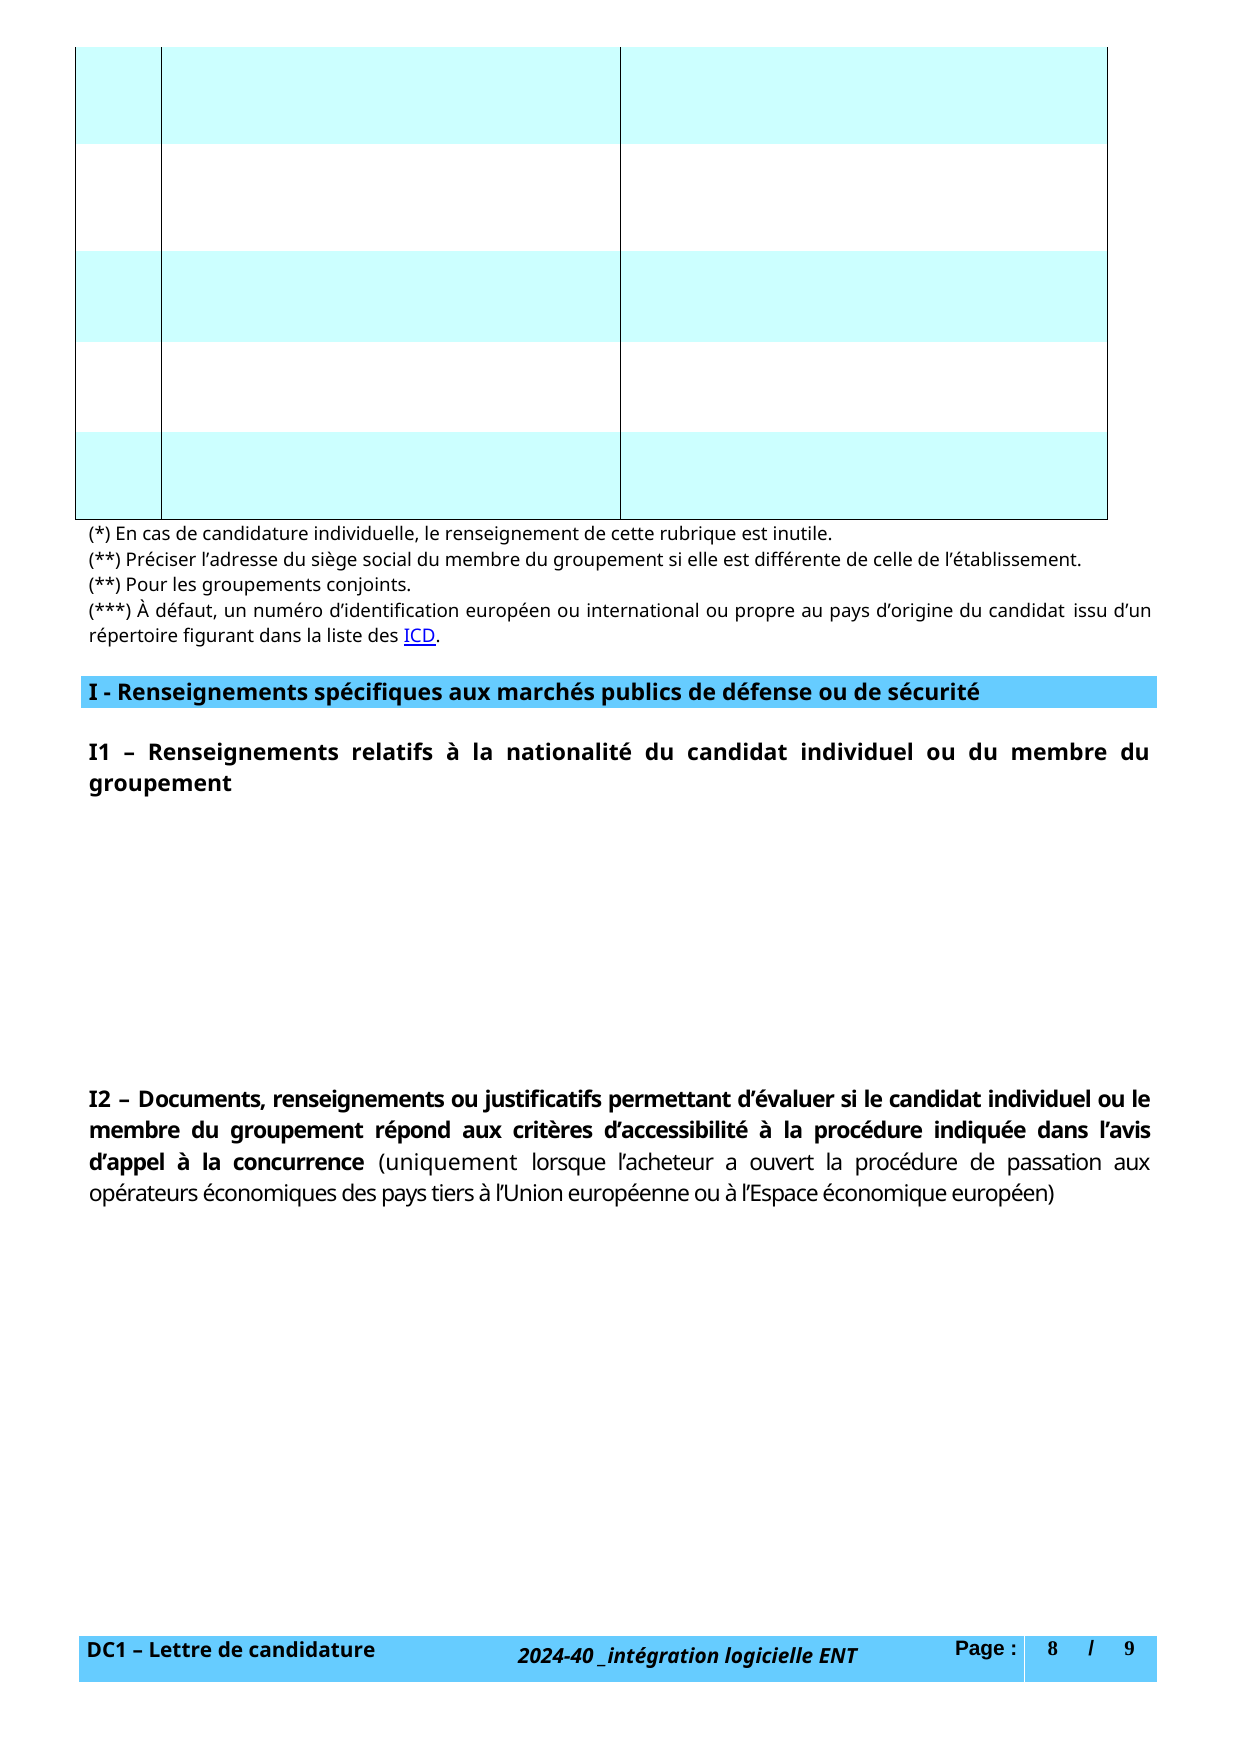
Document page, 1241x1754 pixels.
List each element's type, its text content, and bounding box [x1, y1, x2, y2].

text I2 – Documents, renseignements ou justificatifs permettant d’évaluer si le candidat individuel ou le membre du groupement répond aux critères d’accessibilité à la procédure indiquée dans l’avis d’appel à la concurrence (uniquement lorsque l’acheteur a ouvert la procédure de passation aux opérateurs économiques des pays tiers à l’Union européenne ou à l’Espace économique européen) [89, 1083, 1152, 1208]
table_cell [76, 145, 161, 251]
table_cell [162, 251, 620, 342]
text (*) En cas de candidature individuelle, le renseignement de cette rubrique est inutile. [89, 520, 1152, 546]
table_cell [162, 47, 620, 144]
table_cell [76, 432, 161, 519]
text (**) Pour les groupements conjoints. [89, 571, 1152, 597]
table_cell [76, 343, 161, 432]
table_cell [621, 145, 1107, 251]
table_cell [162, 145, 620, 251]
text (**) Préciser l’adresse du siège social du membre du groupement si elle est différente de celle de l’établissement. [89, 546, 1152, 571]
text I1 – Renseignements relatifs à la nationalité du candidat individuel ou du membre du groupement [89, 736, 1152, 798]
table_header I - Renseignements spécifiques aux marchés publics de défense ou de sécurité [81, 676, 1157, 708]
table_cell [621, 47, 1107, 144]
table_cell [621, 343, 1107, 432]
table_cell [162, 432, 620, 519]
table_cell [76, 47, 161, 144]
table_cell [621, 432, 1107, 519]
text (***) À défaut, un numéro d’identification européen ou international ou propre au pays d’origine du candidat issu d’un répertoire figurant dans la liste des ICD. [89, 597, 1152, 648]
table_cell [621, 251, 1107, 342]
table_cell [162, 343, 620, 432]
table_cell [76, 251, 161, 342]
